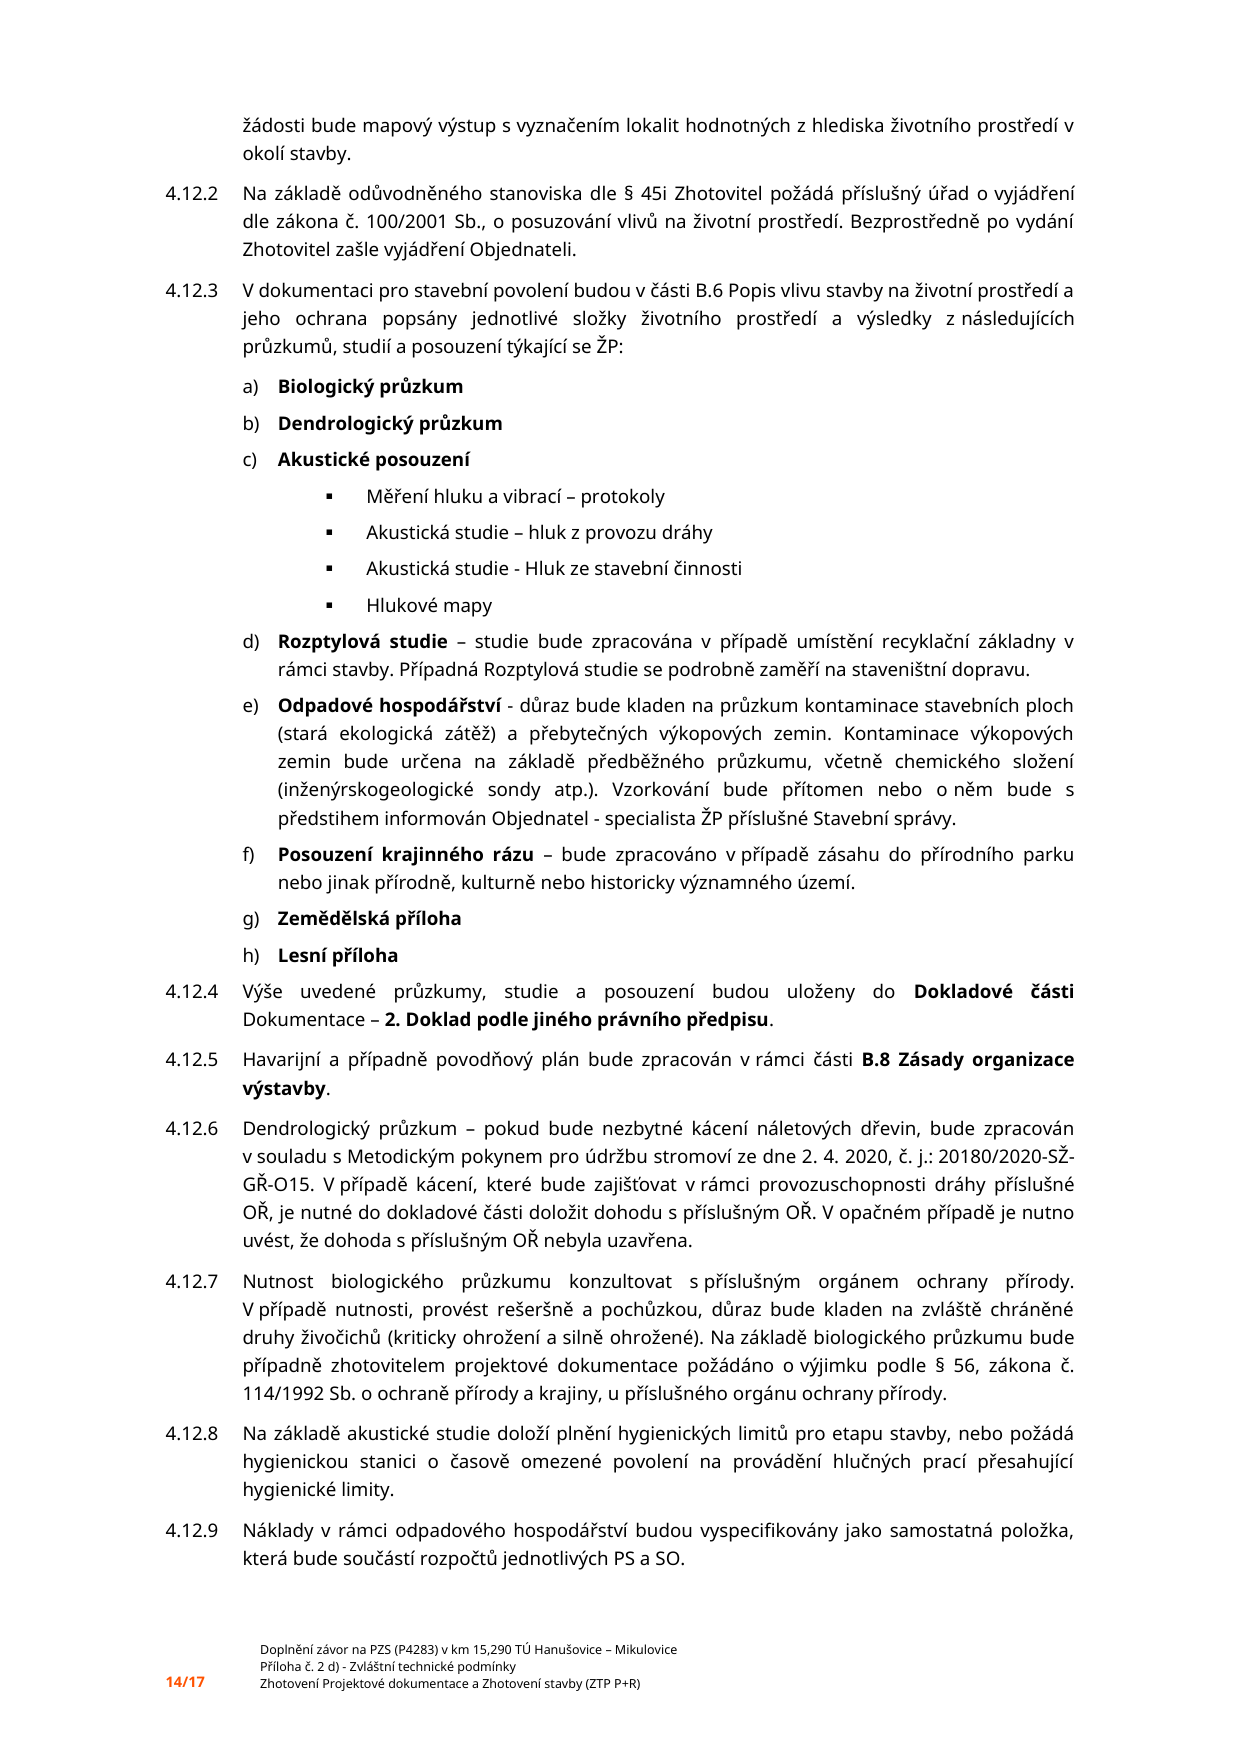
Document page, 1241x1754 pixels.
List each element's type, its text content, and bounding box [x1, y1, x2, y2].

list Odpadové hospodářství - důraz bude kladen na průzkum kontaminace stavebních ploch (stará ekologická zátěž) a přebytečných výkopových zemin. Kontaminace výkopových zemin bude určena na základě předběžného průzkumu, včetně chemického složení (inženýrskogeologické sondy atp.). Vzorkování bude přítomen nebo o něm bude s předstihem informován Objednatel - specialista ŽP příslušné Stavební správy. [242, 693, 1075, 830]
list Havarijní a případně povodňový plán bude zpracován v rámci části B.8 Zásady organizace výstavby. [165, 1047, 1075, 1100]
list Posouzení krajinného rázu – bude zpracováno v případě zásahu do přírodního parku nebo jinak přírodně, kulturně nebo historicky významného území. [242, 841, 1075, 895]
list Dendrologický průzkum [242, 410, 1075, 436]
list Akustická studie – hluk z provozu dráhy [325, 519, 1075, 545]
list Na základě odůvodněného stanoviska dle § 45i Zhotovitel požádá příslušný úřad o vyjádření dle zákona č. 100/2001 Sb., o posuzování vlivů na životní prostředí. Bezprostředně po vydání Zhotovitel zašle vyjádření Objednateli. [165, 181, 1075, 262]
list Akustické posouzení [242, 447, 1075, 472]
list Lesní příloha [242, 942, 1075, 967]
list Rozptylová studie – studie bude zpracována v případě umístění recyklační základny v rámci stavby. Případná Rozptylová studie se podrobně zaměří na staveništní dopravu. [242, 628, 1075, 682]
text Dendrologický průzkum – pokud bude nezbytné kácení náletových dřevin, bude zpracován v souladu s Metodickým pokynem pro údržbu stromoví ze dne 2. 4. 2020, č. j.: 20180/2020-SŽ-GŘ-O15. V případě kácení, které bude zajišťovat v rámci provozuschopnosti dráhy příslušné OŘ, je nutné do dokladové části doložit dohodu s příslušným OŘ. V opačném případě je nutno uvést, že dohoda s příslušným OŘ nebyla uzavřena. [165, 1115, 1075, 1253]
list Zemědělská příloha [242, 906, 1075, 931]
list Nutnost biologického průzkumu konzultovat s příslušným orgánem ochrany přírody. V případě nutnosti, provést rešeršně a pochůzkou, důraz bude kladen na zvláště chráněné druhy živočichů (kriticky ohrožení a silně ohrožené). Na základě biologického průzkumu bude případně zhotovitelem projektové dokumentace požádáno o výjimku podle § 56, zákona č. 114/1992 Sb. o ochraně přírody a krajiny, u příslušného orgánu ochrany přírody. [165, 1268, 1075, 1406]
list Výše uvedené průzkumy, studie a posouzení budou uloženy do Dokladové části Dokumentace – 2. Doklad podle jiného právního předpisu. [165, 978, 1075, 1032]
list Měření hluku a vibrací – protokoly [325, 483, 1075, 508]
list Hlukové mapy [325, 592, 1075, 617]
list Na základě akustické studie doloží plnění hygienických limitů pro etapu stavby, nebo požádá hygienickou stanici o časově omezené povolení na provádění hlučných prací přesahující hygienické limity. [165, 1421, 1075, 1502]
list Akustická studie - Hluk ze stavební činnosti [325, 556, 1075, 581]
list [165, 112, 1075, 166]
list Biologický průzkum [242, 374, 1075, 399]
list V dokumentaci pro stavební povolení budou v části B.6 Popis vlivu stavby na životní prostředí a jeho ochrana popsány jednotlivé složky životního prostředí a výsledky z následujících průzkumů, studií a posouzení týkající se ŽP: [165, 277, 1075, 359]
list Náklady v rámci odpadového hospodářství budou vyspecifikovány jako samostatná položka, která bude součástí rozpočtů jednotlivých PS a SO. [165, 1517, 1075, 1571]
